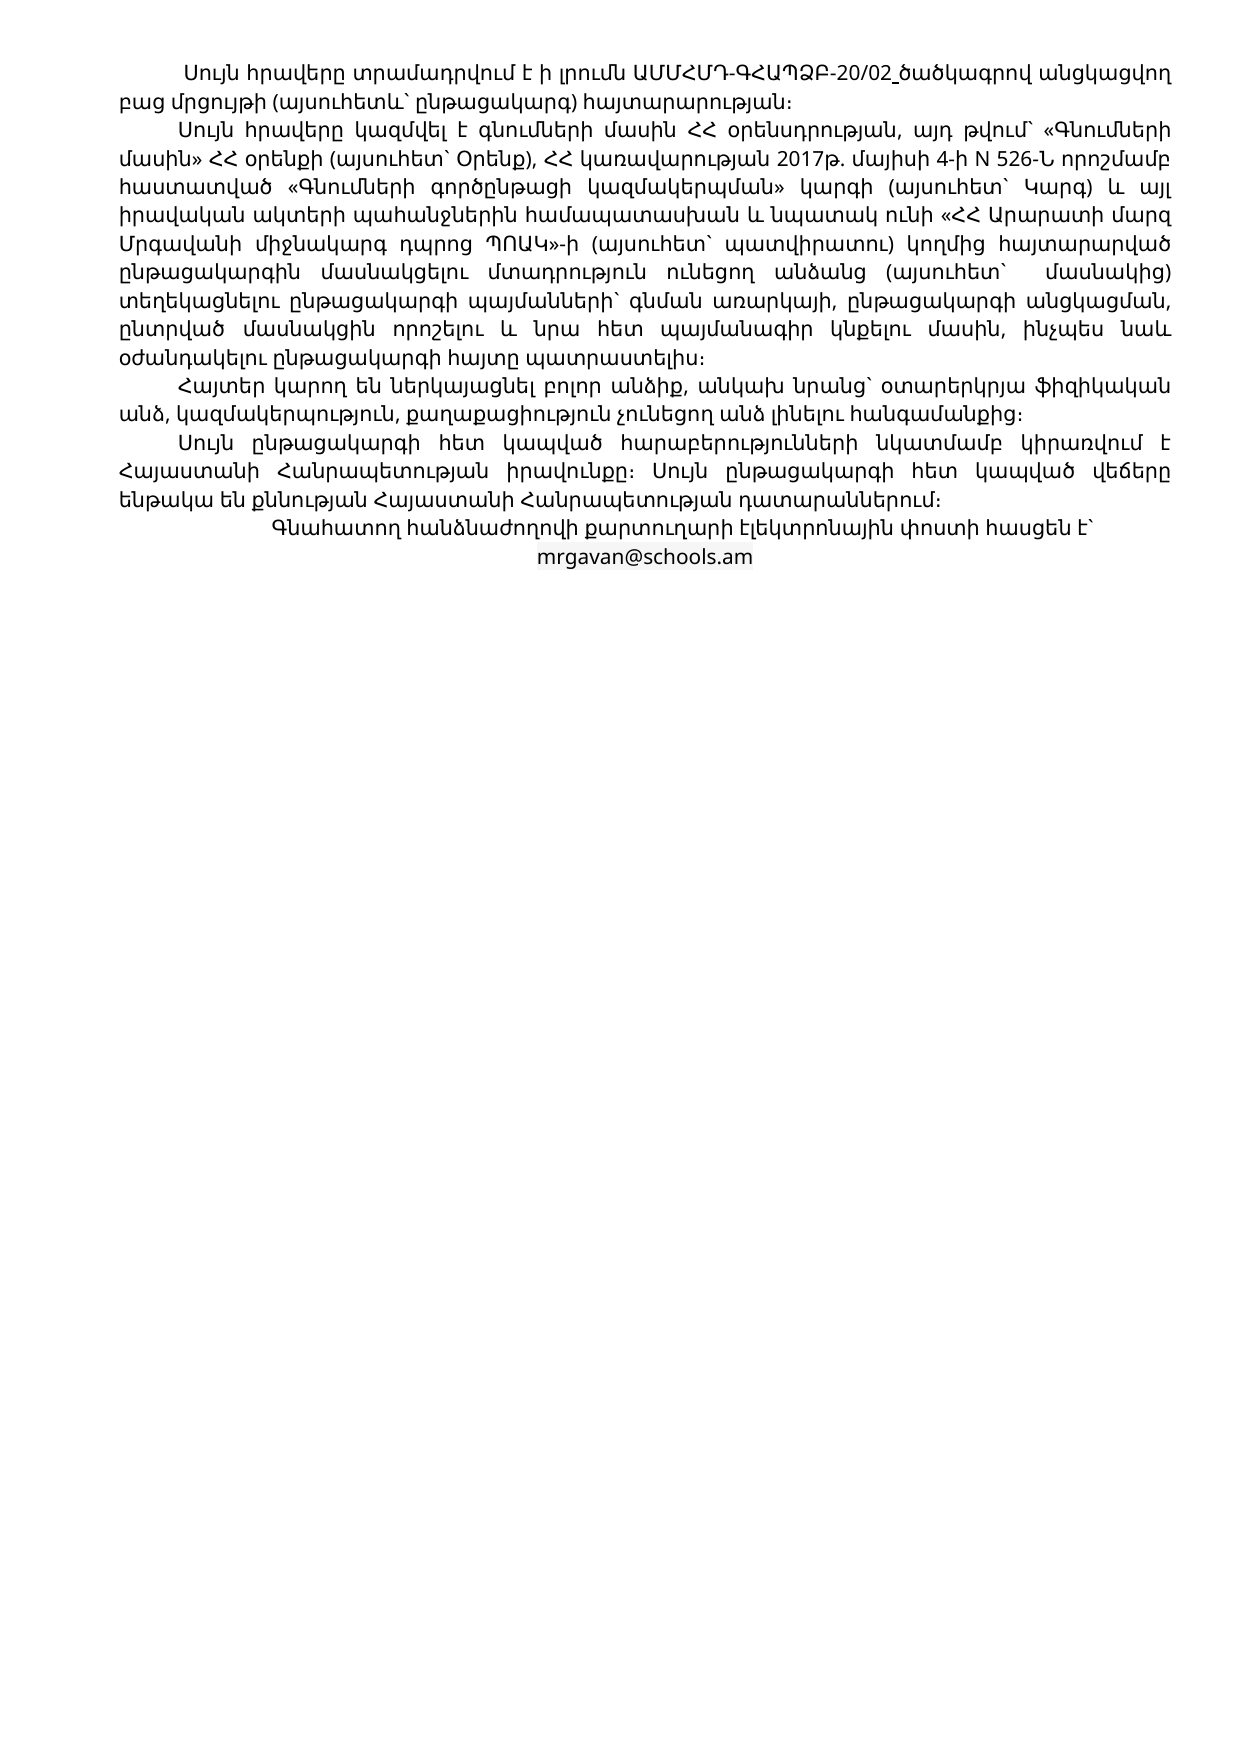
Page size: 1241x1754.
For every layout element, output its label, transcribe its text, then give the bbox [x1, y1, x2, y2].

text Գնահատող հանձնաժողովի քարտուղարի էլեկտրոնային փոստի հասցեն է` mrgavan@schools.am [118, 513, 1171, 570]
text Սույն հրավերը կազմվել է գնումների մասին ՀՀ օրենսդրության, այդ թվում` «Գնումների մասին» ՀՀ օրենքի (այսուհետ` Օրենք), ՀՀ կառավարության 2017թ. մայիսի 4-ի N 526-Ն որոշմամբ հաստատված «Գնումների գործընթացի կազմակերպման» կարգի (այսուհետ` Կարգ) և այլ իրավական ակտերի պահանջներին համապատասխան և նպատակ ունի «ՀՀ Արարատի մարզ Մրգավանի միջնակարգ դպրոց ՊՈԱԿ»-ի (այսուհետ` պատվիրատու) կողմից հայտարարված ընթացակարգին մասնակցելու մտադրություն ունեցող անձանց (այսուհետ` մասնակից) տեղեկացնելու ընթացակարգի պայմանների` գնման առարկայի, ընթացակարգի անցկացման, ընտրված մասնակցին որոշելու և նրա հետ պայմանագիր կնքելու մասին, ինչպես նաև օժանդակելու ընթացակարգի հայտը պատրաստելիս։ [118, 115, 1171, 371]
text Հայտեր կարող են ներկայացնել բոլոր անձիք, անկախ նրանց` օտարերկրյա ֆիզիկական անձ, կազմակերպություն, քաղաքացիություն չունեցող անձ լինելու հանգամանքից։ [118, 371, 1171, 428]
text Սույն հրավերը տրամադրվում է ի լրումն ԱՄՄՀՄԴ-ԳՀԱՊՁԲ-20/02 ծածկագրով անցկացվող բաց մրցույթի (այսուհետև` ընթացակարգ) հայտարարության։ [118, 58, 1171, 115]
text Սույն ընթացակարգի հետ կապված հարաբերությունների նկատմամբ կիրառվում է Հայաստանի Հանրապետության իրավունքը։ Սույն ընթացակարգի հետ կապված վեճերը ենթակա են քննության Հայաստանի Հանրապետության դատարաններում։ [118, 428, 1171, 513]
